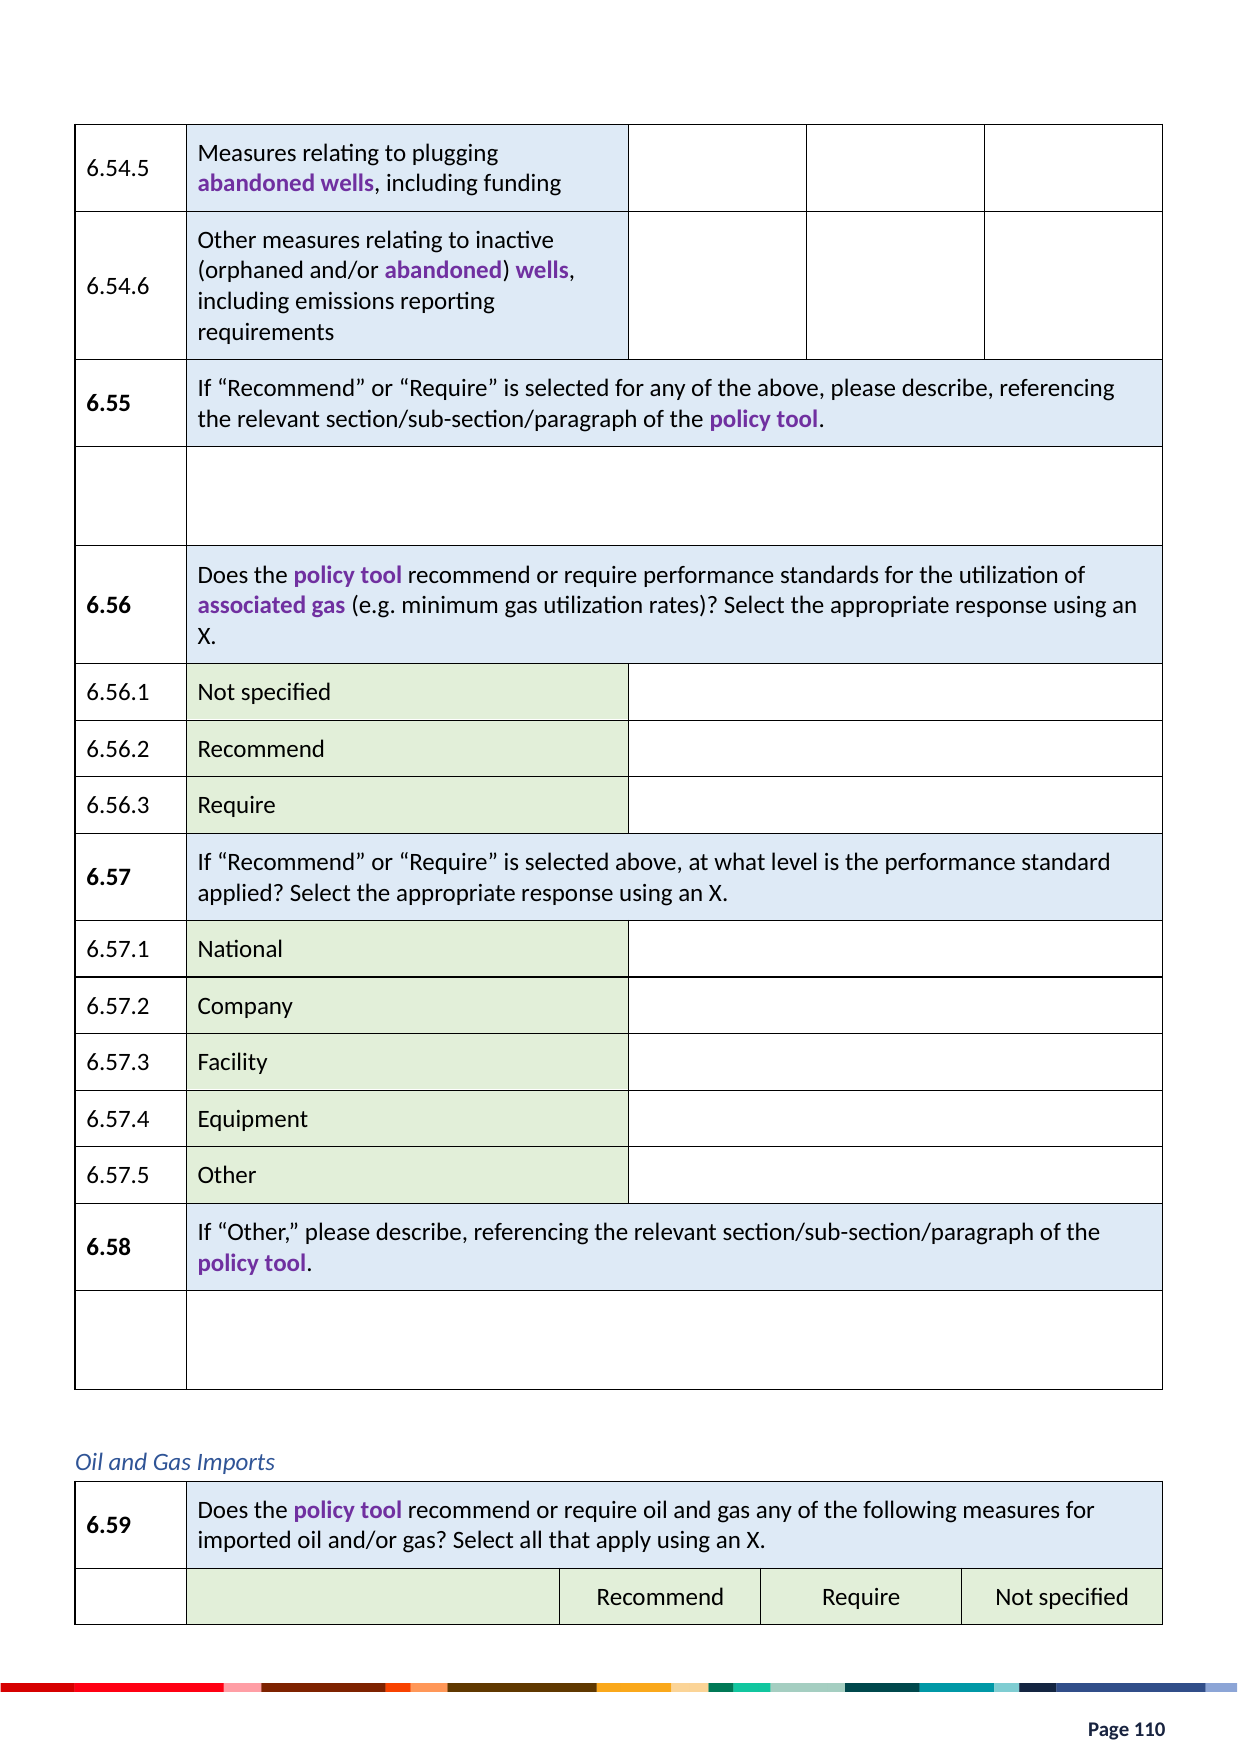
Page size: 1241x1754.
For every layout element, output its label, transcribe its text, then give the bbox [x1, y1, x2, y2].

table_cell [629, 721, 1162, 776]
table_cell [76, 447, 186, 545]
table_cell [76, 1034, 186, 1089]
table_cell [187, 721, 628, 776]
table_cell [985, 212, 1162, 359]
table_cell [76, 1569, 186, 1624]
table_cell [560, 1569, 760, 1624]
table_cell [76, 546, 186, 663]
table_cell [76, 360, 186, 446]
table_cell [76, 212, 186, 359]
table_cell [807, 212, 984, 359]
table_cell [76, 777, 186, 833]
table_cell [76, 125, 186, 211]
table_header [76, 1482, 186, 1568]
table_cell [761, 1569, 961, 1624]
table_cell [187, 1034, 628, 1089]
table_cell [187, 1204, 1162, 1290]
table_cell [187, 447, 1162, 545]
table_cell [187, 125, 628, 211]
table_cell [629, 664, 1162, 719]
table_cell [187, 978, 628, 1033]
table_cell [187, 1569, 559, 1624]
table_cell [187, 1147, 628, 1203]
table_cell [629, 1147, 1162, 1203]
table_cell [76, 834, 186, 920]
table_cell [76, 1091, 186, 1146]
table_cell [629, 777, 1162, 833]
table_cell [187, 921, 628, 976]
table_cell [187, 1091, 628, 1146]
subtitle Oil and Gas Imports [75, 1446, 1165, 1476]
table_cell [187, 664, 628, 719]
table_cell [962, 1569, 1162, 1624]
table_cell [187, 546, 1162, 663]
picture [0, 1683, 1236, 1692]
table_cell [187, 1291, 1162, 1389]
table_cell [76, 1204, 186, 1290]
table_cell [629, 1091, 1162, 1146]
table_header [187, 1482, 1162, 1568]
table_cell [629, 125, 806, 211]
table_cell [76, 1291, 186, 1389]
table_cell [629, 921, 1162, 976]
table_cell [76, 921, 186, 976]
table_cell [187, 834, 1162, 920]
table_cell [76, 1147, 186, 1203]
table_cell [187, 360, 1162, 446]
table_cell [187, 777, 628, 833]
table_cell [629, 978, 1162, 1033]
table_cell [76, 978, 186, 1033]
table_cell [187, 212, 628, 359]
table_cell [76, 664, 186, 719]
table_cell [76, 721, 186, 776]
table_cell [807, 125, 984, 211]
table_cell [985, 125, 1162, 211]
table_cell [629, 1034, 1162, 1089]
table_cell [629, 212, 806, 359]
